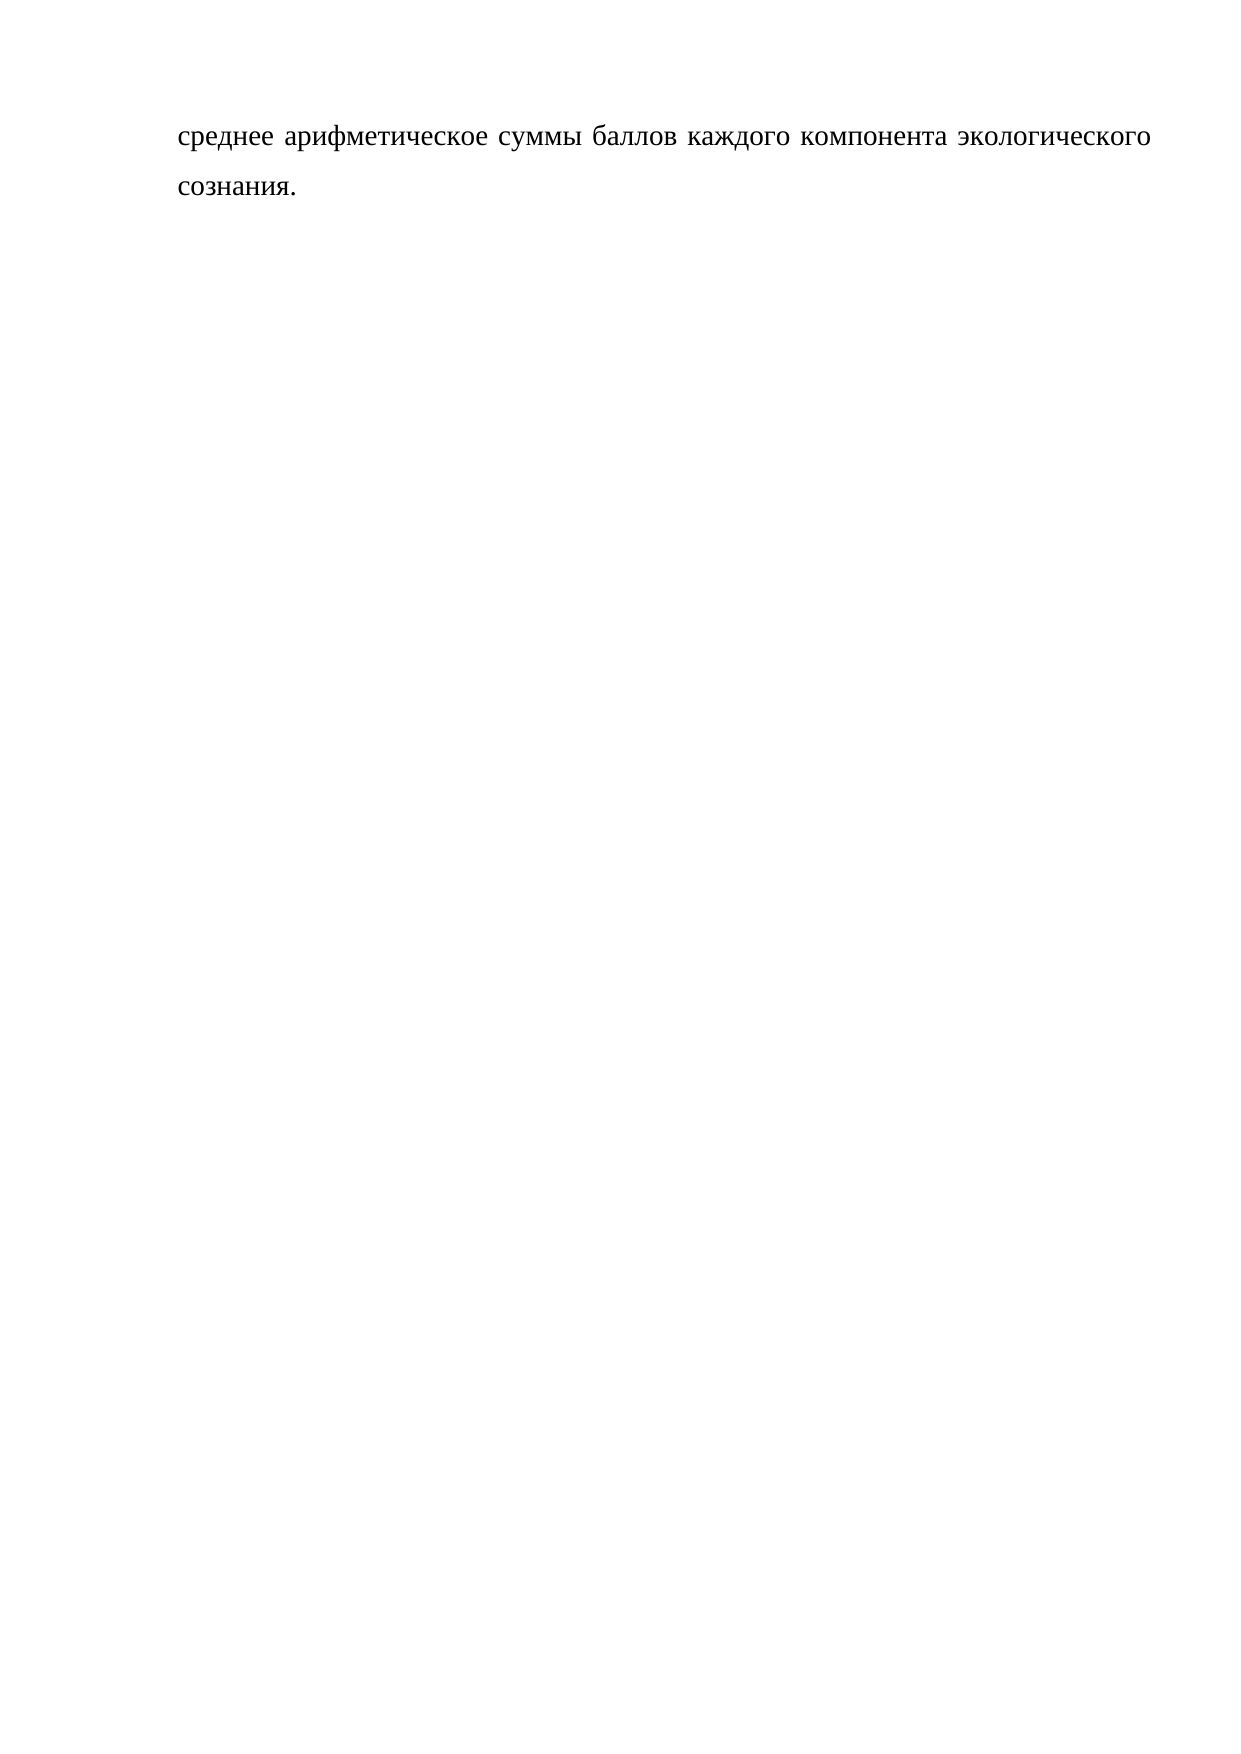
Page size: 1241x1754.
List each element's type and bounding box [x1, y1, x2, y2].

text [177, 118, 1152, 202]
